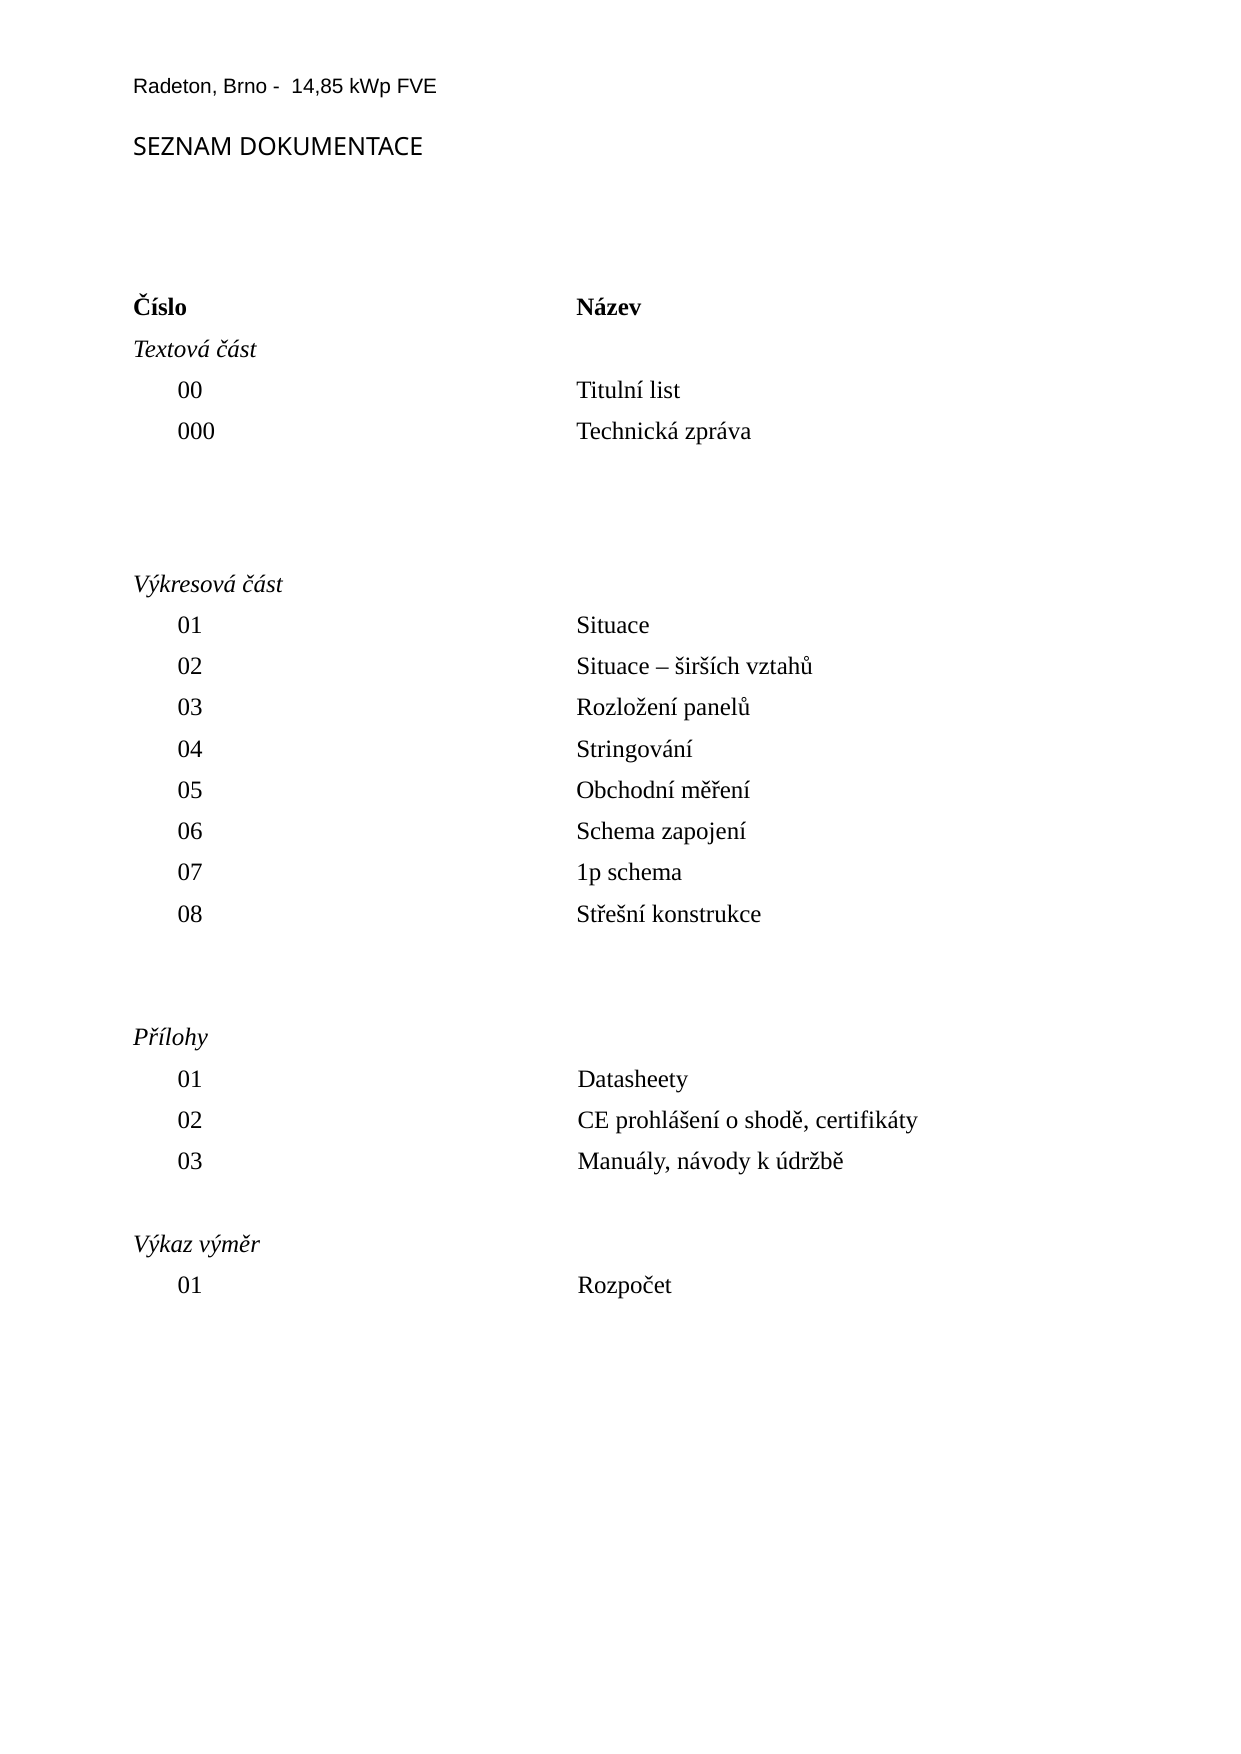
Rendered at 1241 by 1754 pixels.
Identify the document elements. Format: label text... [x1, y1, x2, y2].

text Výkaz výměr [133, 1229, 1137, 1257]
list Rozpočet [177, 1270, 1137, 1299]
text 01 Situace [133, 610, 1137, 639]
text 03 Rozložení panelů [133, 692, 1137, 721]
text 02 Situace – širších vztahů [133, 651, 1137, 680]
text 00 Titulní list [133, 375, 1137, 404]
text 04 Stringování [133, 734, 1137, 762]
text 05 Obchodní měření [133, 775, 1137, 804]
list CE prohlášení o shodě, certifikáty [177, 1105, 1137, 1134]
text Textová část [133, 334, 1137, 362]
list Datasheety [177, 1064, 1137, 1092]
text 07 1p schema [177, 857, 1137, 886]
text Přílohy [133, 1022, 1137, 1051]
text 000 Technická zpráva [133, 416, 1137, 474]
list Manuály, návody k údržbě [177, 1146, 1137, 1175]
text 08 Střešní konstrukce [177, 899, 1137, 927]
text Číslo Název [133, 292, 1137, 321]
text 06 Schema zapojení [133, 816, 1137, 845]
subtitle SEZNAM DOKUMENTACE [133, 128, 1137, 162]
text Výkresová část [133, 569, 1137, 597]
